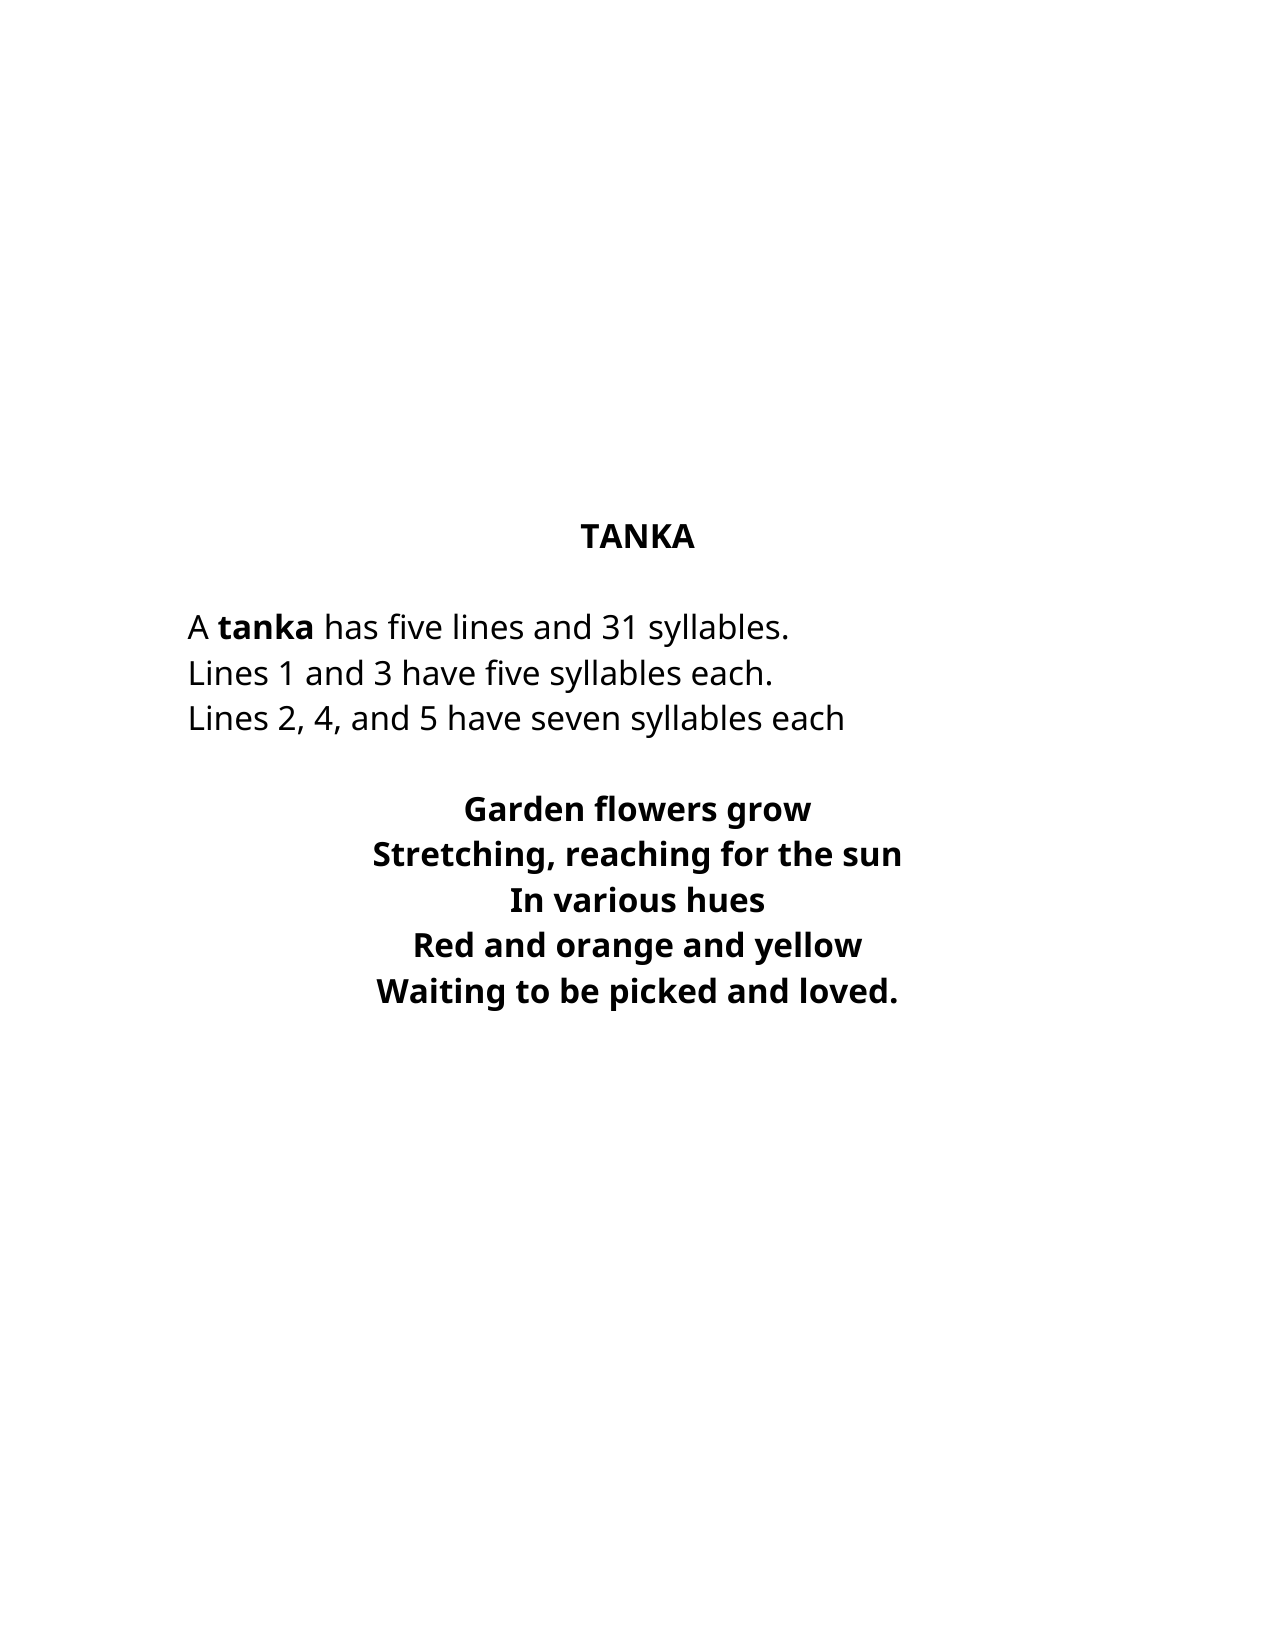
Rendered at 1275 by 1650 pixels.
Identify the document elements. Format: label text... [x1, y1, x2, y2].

text Lines 2, 4, and 5 have seven syllables each [187, 695, 1087, 740]
subtitle TANKA [187, 513, 1087, 559]
subtitle Waiting to be picked and loved. [187, 967, 1087, 1013]
text Lines 1 and 3 have five syllables each. [187, 649, 1087, 695]
subtitle Red and orange and yellow [187, 922, 1087, 967]
subtitle A tanka has five lines and 31 syllables. [187, 604, 1087, 649]
subtitle In various hues [187, 877, 1087, 922]
subtitle Stretching, reaching for the sun [187, 831, 1087, 877]
subtitle Garden flowers grow [187, 786, 1087, 831]
